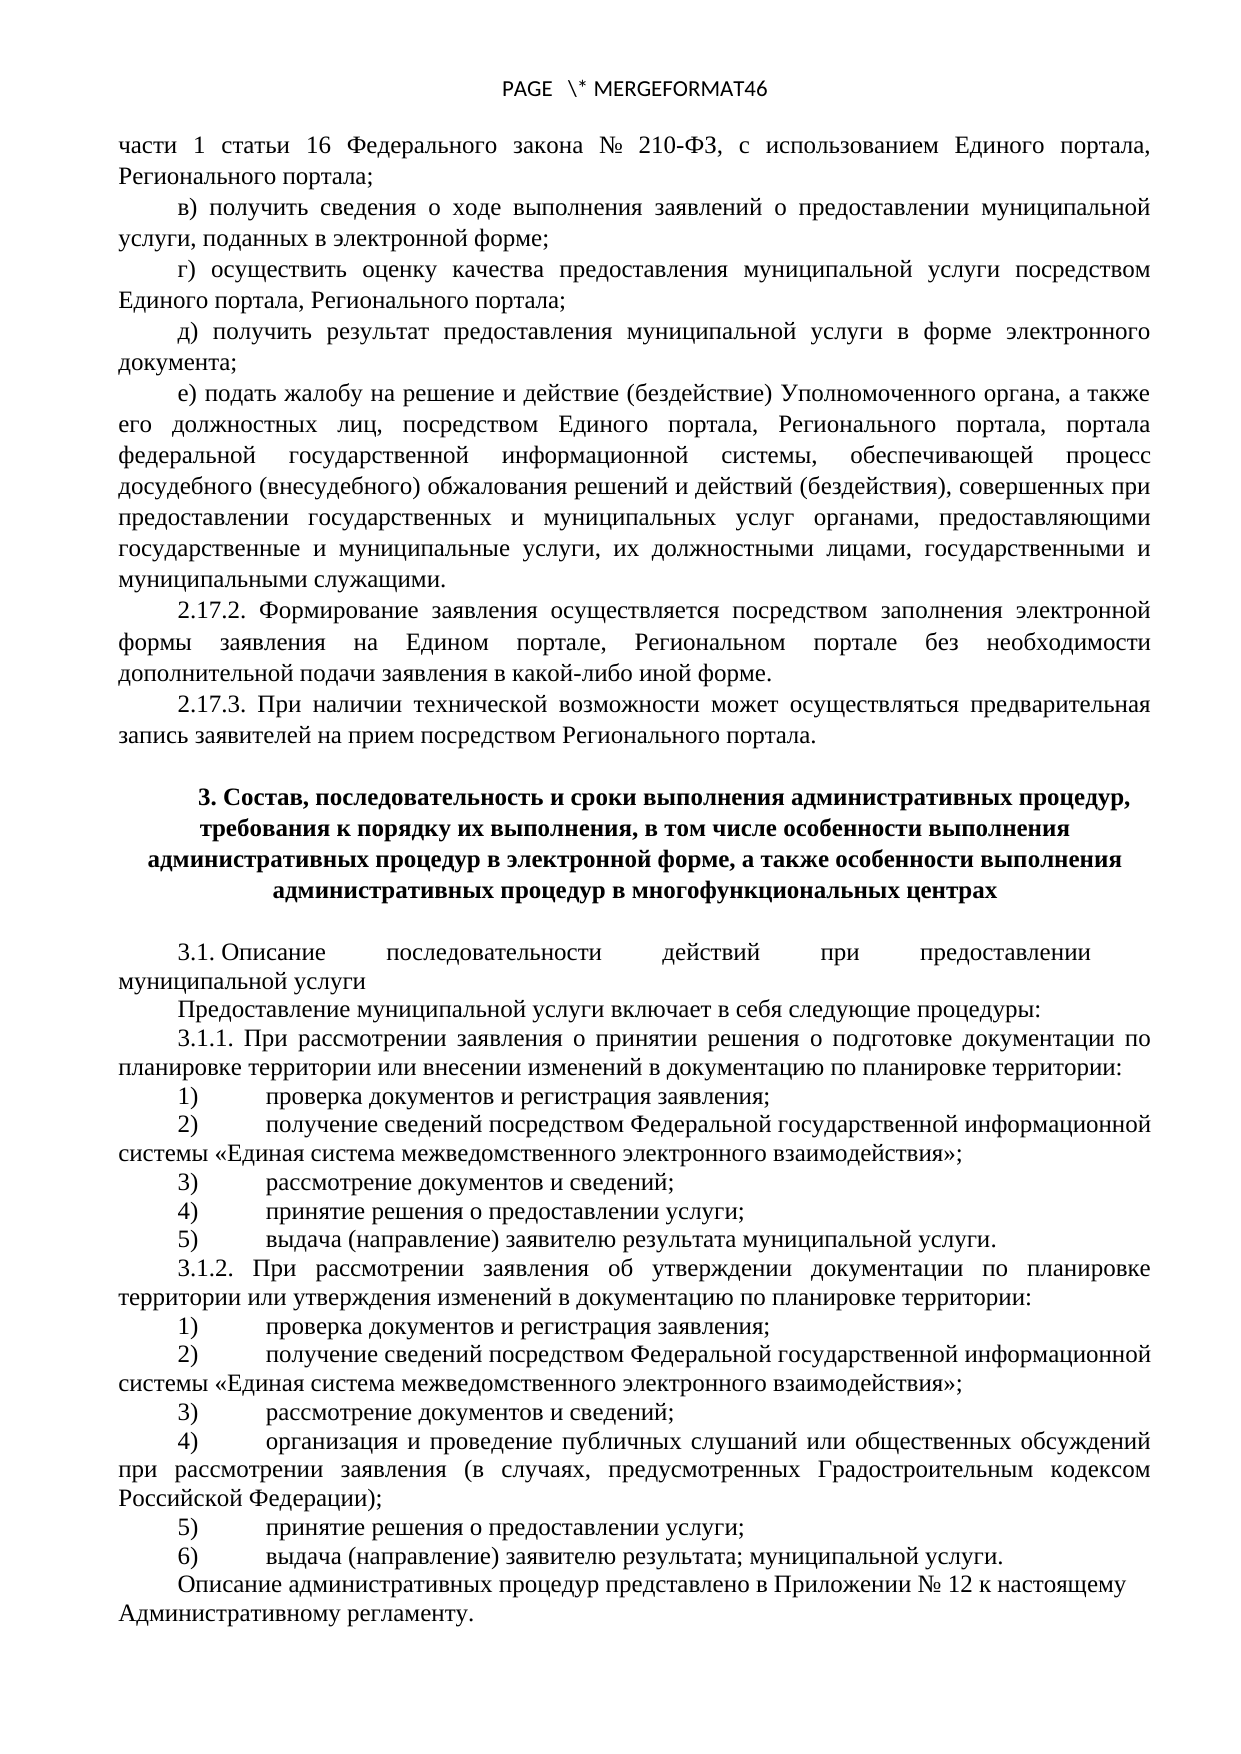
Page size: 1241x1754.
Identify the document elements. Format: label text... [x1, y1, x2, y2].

text 3.1.2. При рассмотрении заявления об утверждении документации по планировке территории или утверждения изменений в документацию по планировке территории: [118, 1253, 1152, 1311]
text 3. Состав, последовательность и сроки выполнения административных процедур, требования к порядку их выполнения, в том числе особенности выполнения административных процедур в электронной форме, а также особенности выполнения административных процедур в многофункциональных центрах [118, 782, 1152, 904]
text д) получить результат предоставления муниципальной услуги в форме электронного документа; [118, 316, 1152, 376]
text е) подать жалобу на решение и действие (бездействие) Уполномоченного органа, а также его должностных лиц, посредством Единого портала, Регионального портала, портала федеральной государственной информационной системы, обеспечивающей процесс досудебного (внесудебного) обжалования решений и действий (бездействия), совершенных при предоставлении государственных и муниципальных услуг органами, предоставляющими государственные и муниципальные услуги, их должностными лицами, государственными и муниципальными служащими. [118, 378, 1152, 593]
text 6) выдача (направление) заявителю результата; муниципальной услуги. [118, 1541, 1152, 1569]
text 3) рассмотрение документов и сведений; [118, 1397, 1152, 1426]
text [118, 130, 1152, 190]
text 2) получение сведений посредством Федеральной государственной информационной системы «Единая система межведомственного электронного взаимодействия»; [118, 1339, 1152, 1397]
text 3.1. Описание последовательности действий при предоставлении муниципальной услуги [118, 937, 1152, 994]
text 1) проверка документов и регистрация заявления; [118, 1311, 1152, 1339]
text 2.17.3. При наличии технической возможности может осуществляться предварительная запись заявителей на прием посредством Регионального портала. [118, 689, 1152, 748]
text Предоставление муниципальной услуги включает в себя следующие процедуры: [118, 994, 1152, 1023]
text 5) выдача (направление) заявителю результата муниципальной услуги. [118, 1224, 1152, 1253]
text 5) принятие решения о предоставлении услуги; [118, 1512, 1152, 1541]
text 1) проверка документов и регистрация заявления; [118, 1081, 1152, 1109]
text 3) рассмотрение документов и сведений; [118, 1167, 1152, 1196]
text 2.17.2. Формирование заявления осуществляется посредством заполнения электронной формы заявления на Едином портале, Региональном портале без необходимости дополнительной подачи заявления в какой-либо иной форме. [118, 596, 1152, 686]
text в) получить сведения о ходе выполнения заявлений о предоставлении муниципальной услуги, поданных в электронной форме; [118, 192, 1152, 252]
text 4) принятие решения о предоставлении услуги; [118, 1196, 1152, 1224]
text 3.1.1. При рассмотрении заявления о принятии решения о подготовке документации по планировке территории или внесении изменений в документацию по планировке территории: [118, 1023, 1152, 1081]
text Описание административных процедур представлено в Приложении № 12 к настоящему Административному регламенту. [118, 1569, 1152, 1627]
text 4) организация и проведение публичных слушаний или общественных обсуждений при рассмотрении заявления (в случаях, предусмотренных Градостроительным кодексом Российской Федерации); [118, 1426, 1152, 1512]
text 2) получение сведений посредством Федеральной государственной информационной системы «Единая система межведомственного электронного взаимодействия»; [118, 1109, 1152, 1167]
text г) осуществить оценку качества предоставления муниципальной услуги посредством Единого портала, Регионального портала; [118, 254, 1152, 314]
